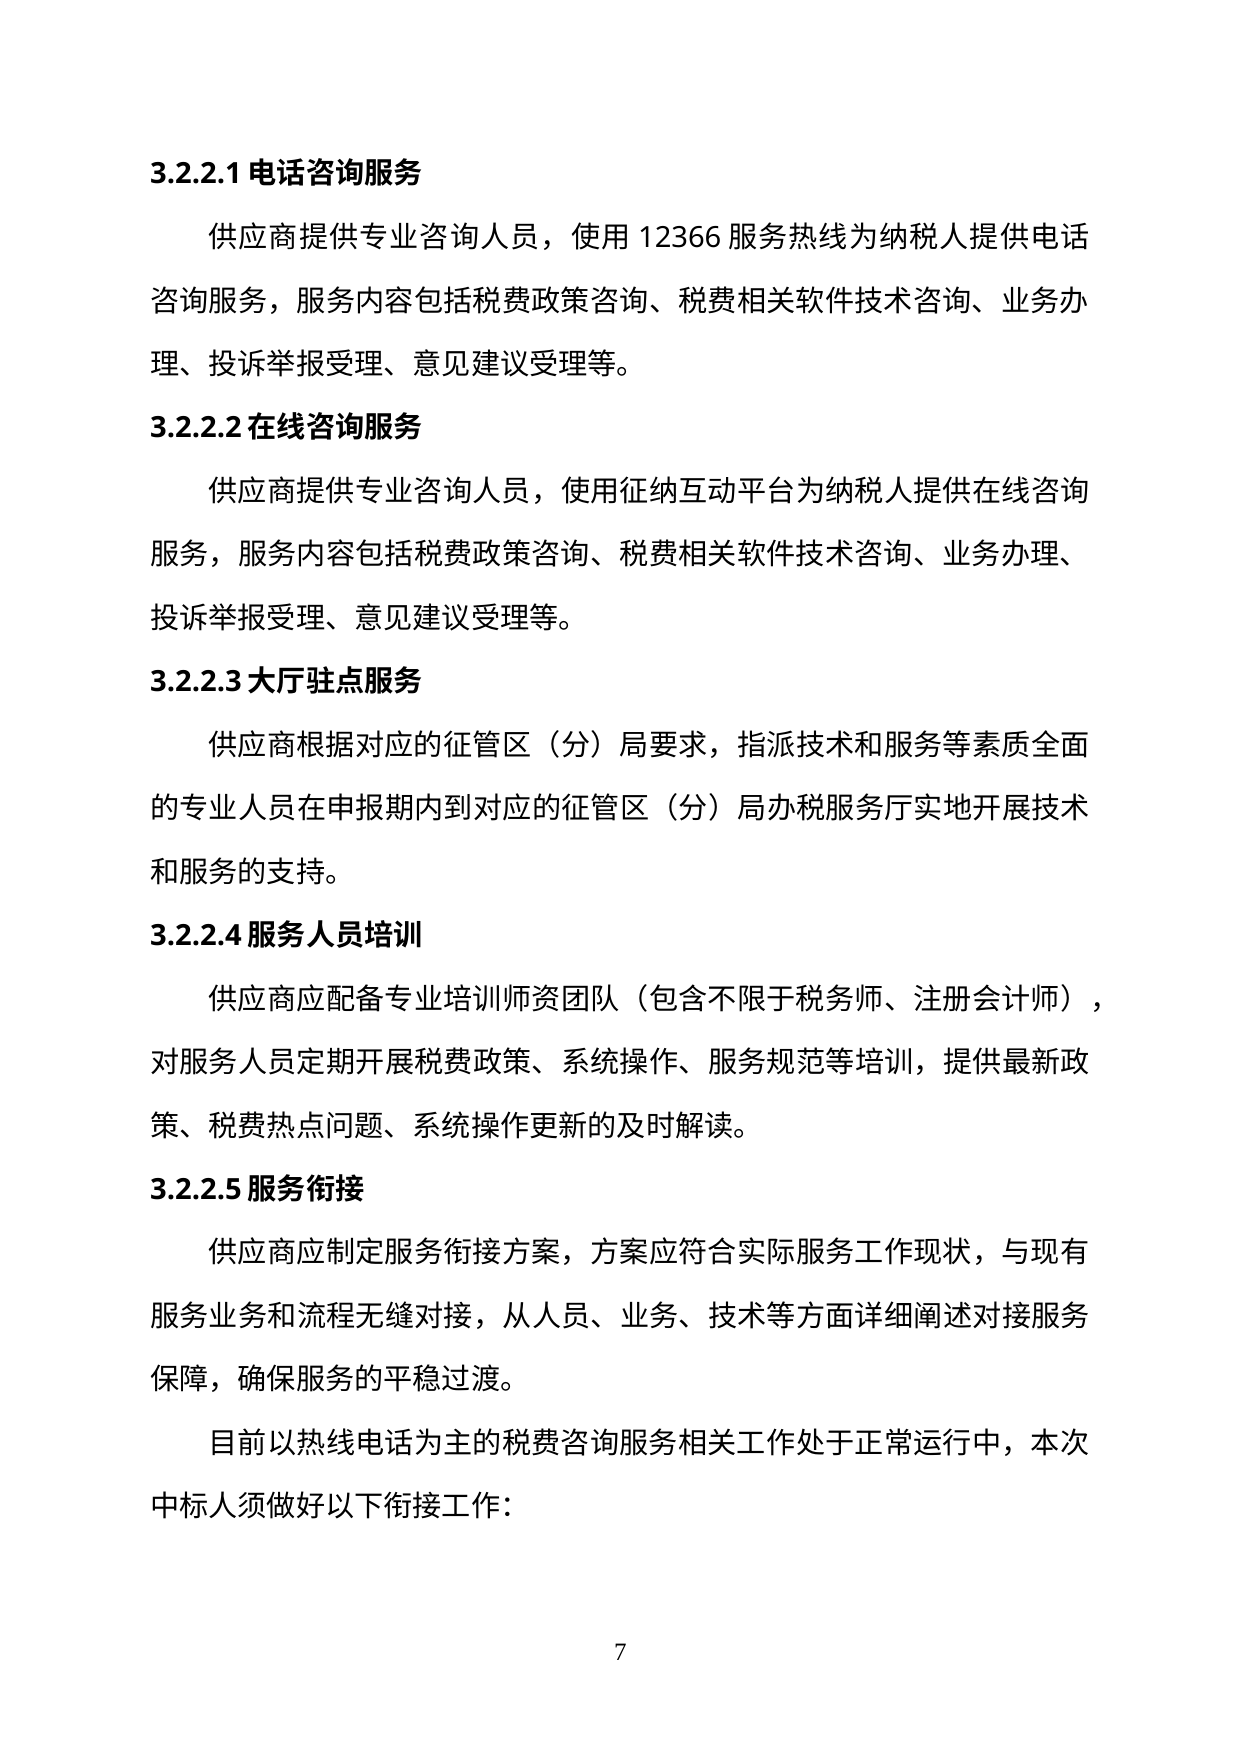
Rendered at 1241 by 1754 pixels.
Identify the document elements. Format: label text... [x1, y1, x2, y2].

text 供应商提供专业咨询人员，使用征纳互动平台为纳税人提供在线咨询服务，服务内容包括税费政策咨询、税费相关软件技术咨询、业务办理、投诉举报受理、意见建议受理等。 [150, 467, 1090, 637]
subtitle 3.2.2.1电话咨询服务 [150, 150, 1090, 192]
subtitle 3.2.2.2在线咨询服务 [150, 404, 1090, 446]
text 供应商应制定服务衔接方案，方案应符合实际服务工作现状，与现有服务业务和流程无缝对接，从人员、业务、技术等方面详细阐述对接服务保障，确保服务的平稳过渡。 [150, 1229, 1090, 1398]
text 供应商提供专业咨询人员，使用12366服务热线为纳税人提供电话咨询服务，服务内容包括税费政策咨询、税费相关软件技术咨询、业务办理、投诉举报受理、意见建议受理等。 [150, 213, 1090, 383]
text 目前以热线电话为主的税费咨询服务相关工作处于正常运行中，本次中标人须做好以下衔接工作： [150, 1419, 1090, 1525]
subtitle 3.2.2.3大厅驻点服务 [150, 658, 1090, 700]
subtitle 3.2.2.5服务衔接 [150, 1166, 1090, 1208]
text 供应商根据对应的征管区（分）局要求，指派技术和服务等素质全面的专业人员在申报期内到对应的征管区（分）局办税服务厅实地开展技术和服务的支持。 [150, 721, 1090, 891]
text 供应商应配备专业培训师资团队（包含不限于税务师、注册会计师），对服务人员定期开展税费政策、系统操作、服务规范等培训，提供最新政策、税费热点问题、系统操作更新的及时解读。 [150, 975, 1090, 1144]
subtitle 3.2.2.4服务人员培训 [150, 912, 1090, 954]
